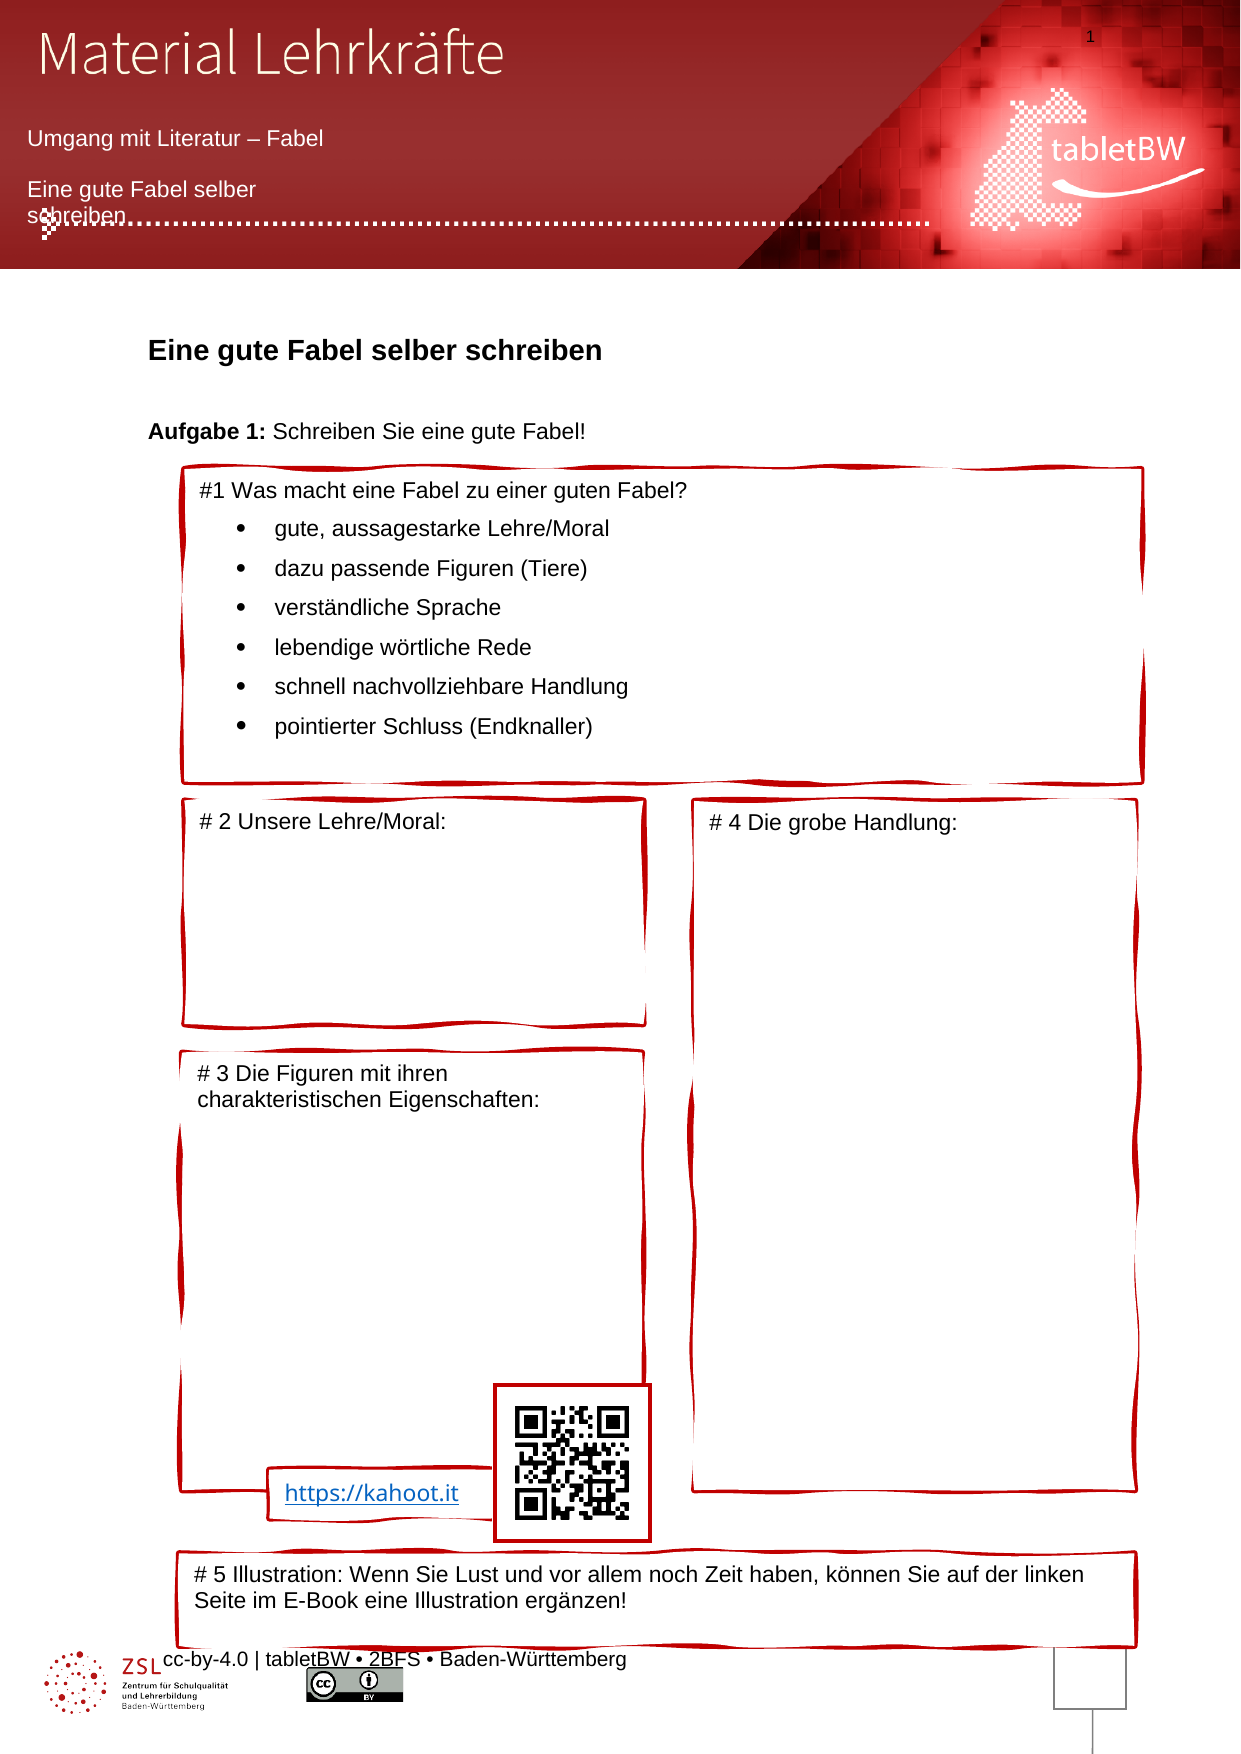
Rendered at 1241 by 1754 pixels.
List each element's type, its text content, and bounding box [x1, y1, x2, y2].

picture [239, 1653, 244, 1665]
text Eine gute Fabel selber schreiben [148, 333, 1093, 367]
picture [0, 0, 1241, 269]
picture [306, 1667, 404, 1702]
text Aufgabe 1: Schreiben Sie eine gute Fabel! [148, 418, 1093, 444]
picture [28, 1635, 244, 1714]
picture [497, 1387, 648, 1539]
